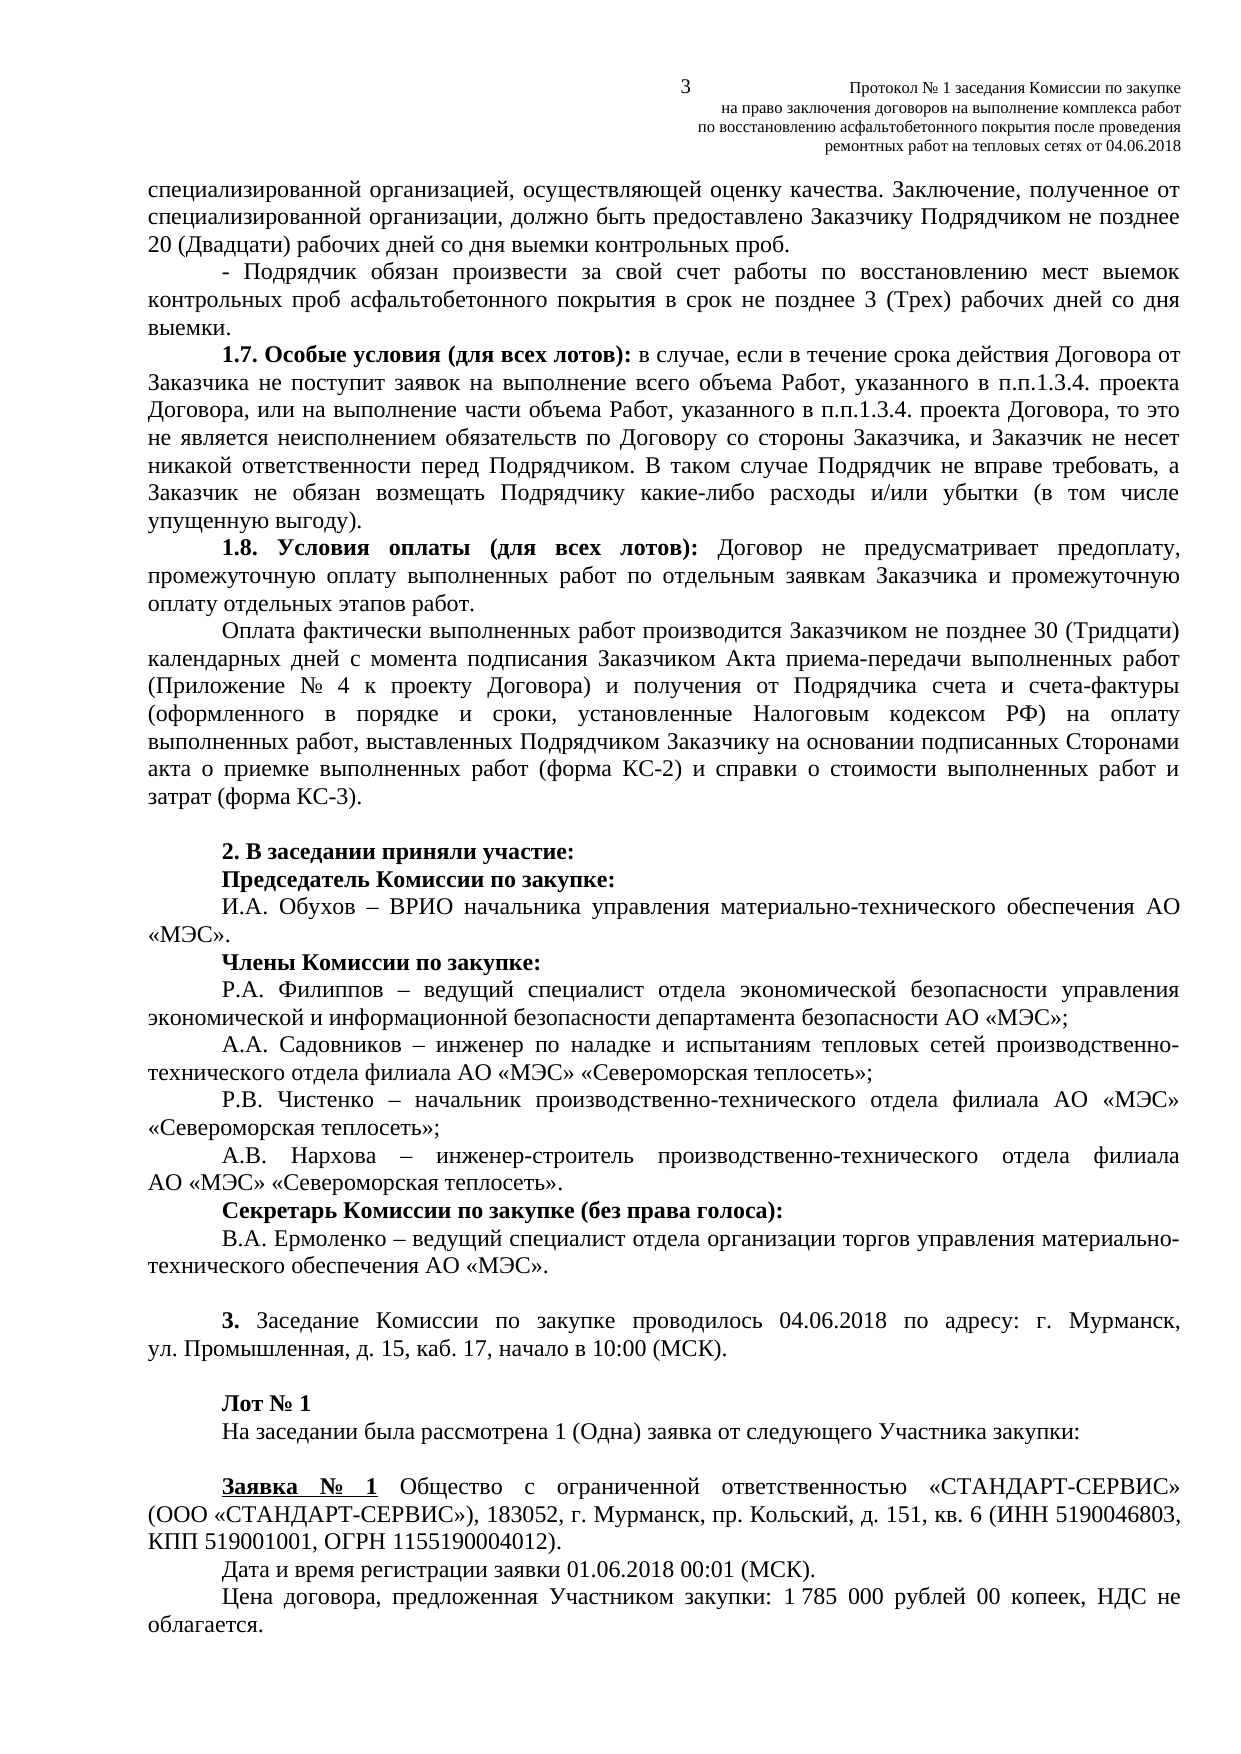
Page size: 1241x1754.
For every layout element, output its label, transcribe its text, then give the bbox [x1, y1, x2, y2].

text И.А. Обухов – ВРИО начальника управления материально-технического обеспечения АО «МЭС». [148, 892, 1181, 947]
text 1.7. Особые условия (для всех лотов): в случае, если в течение срока действия Договора от Заказчика не поступит заявок на выполнение всего объема Работ, указанного в п.п.1.3.4. проекта Договора, или на выполнение части объема Работ, указанного в п.п.1.3.4. проекта Договора, то это не является неисполнением обязательств по Договору со стороны Заказчика, и Заказчик не несет никакой ответственности перед Подрядчиком. В таком случае Подрядчик не вправе требовать, а Заказчик не обязан возмещать Подрядчику какие-либо расходы и/или убытки (в том числе упущенную выгоду). [148, 340, 1181, 533]
text Председатель Комиссии по закупке: [148, 865, 1181, 892]
text Цена договора, предложенная Участником закупки: 1 785 000 рублей 00 копеек, НДС не облагается. [148, 1582, 1181, 1638]
text Заявка № 1 Общество с ограниченной ответственностью «СТАНДАРТ-СЕРВИС» (ООО «СТАНДАРТ-СЕРВИС»), 183052, г. Мурманск, пр. Кольский, д. 151, кв. 6 (ИНН 5190046803, КПП 519001001, ОГРН 1155190004012). [148, 1472, 1181, 1555]
list - Подрядчик обязан произвести за свой счет работы по восстановлению мест выемок контрольных проб асфальтобетонного покрытия в срок не позднее 3 (Трех) рабочих дней со дня выемки. [148, 257, 1181, 340]
text На заседании была рассмотрена 1 (Одна) заявка от следующего Участника закупки: [148, 1417, 1181, 1444]
subtitle 2. В заседании приняли участие: [148, 837, 1181, 865]
text Р.А. Филиппов – ведущий специалист отдела экономической безопасности управления экономической и информационной безопасности департамента безопасности АО «МЭС»; [148, 975, 1181, 1030]
text Члены Комиссии по закупке: [148, 947, 1181, 975]
text А.В. Нархова – инженер-строитель производственно-технического отдела филиала АО «МЭС» «Североморская теплосеть». [148, 1141, 1181, 1196]
subtitle Лот № 1 [148, 1389, 1181, 1417]
text Дата и время регистрации заявки 01.06.2018 00:01 (МСК). [148, 1555, 1181, 1582]
text Р.В. Чистенко – начальник производственно-технического отдела филиала АО «МЭС» «Североморская теплосеть»; [148, 1086, 1181, 1141]
subtitle 3. Заседание Комиссии по закупке проводилось 04.06.2018 по адресу: г. Мурманск, ул. Промышленная, д. 15, каб. 17, начало в 10:00 (МСК). [148, 1306, 1181, 1362]
text Оплата фактически выполненных работ производится Заказчиком не позднее 30 (Тридцати) календарных дней с момента подписания Заказчиком Акта приема-передачи выполненных работ (Приложение № 4 к проекту Договора) и получения от Подрядчика счета и счета-фактуры (оформленного в порядке и сроки, установленные Налоговым кодексом РФ) на оплату выполненных работ, выставленных Подрядчиком Заказчику на основании подписанных Сторонами акта о приемке выполненных работ (форма КС-2) и справки о стоимости выполненных работ и затрат (форма КС-3). [148, 616, 1181, 809]
text 1.8. Условия оплаты (для всех лотов): Договор не предусматривает предоплату, промежуточную оплату выполненных работ по отдельным заявкам Заказчика и промежуточную оплату отдельных этапов работ. [148, 533, 1181, 616]
text А.А. Садовников – инженер по наладке и испытаниям тепловых сетей производственно-технического отдела филиала АО «МЭС» «Североморская теплосеть»; [148, 1030, 1181, 1086]
text Секретарь Комиссии по закупке (без права голоса): [148, 1196, 1181, 1223]
list В.А. Ермоленко – ведущий специалист отдела организации торгов управления материально-технического обеспечения АО «МЭС». [148, 1223, 1181, 1279]
